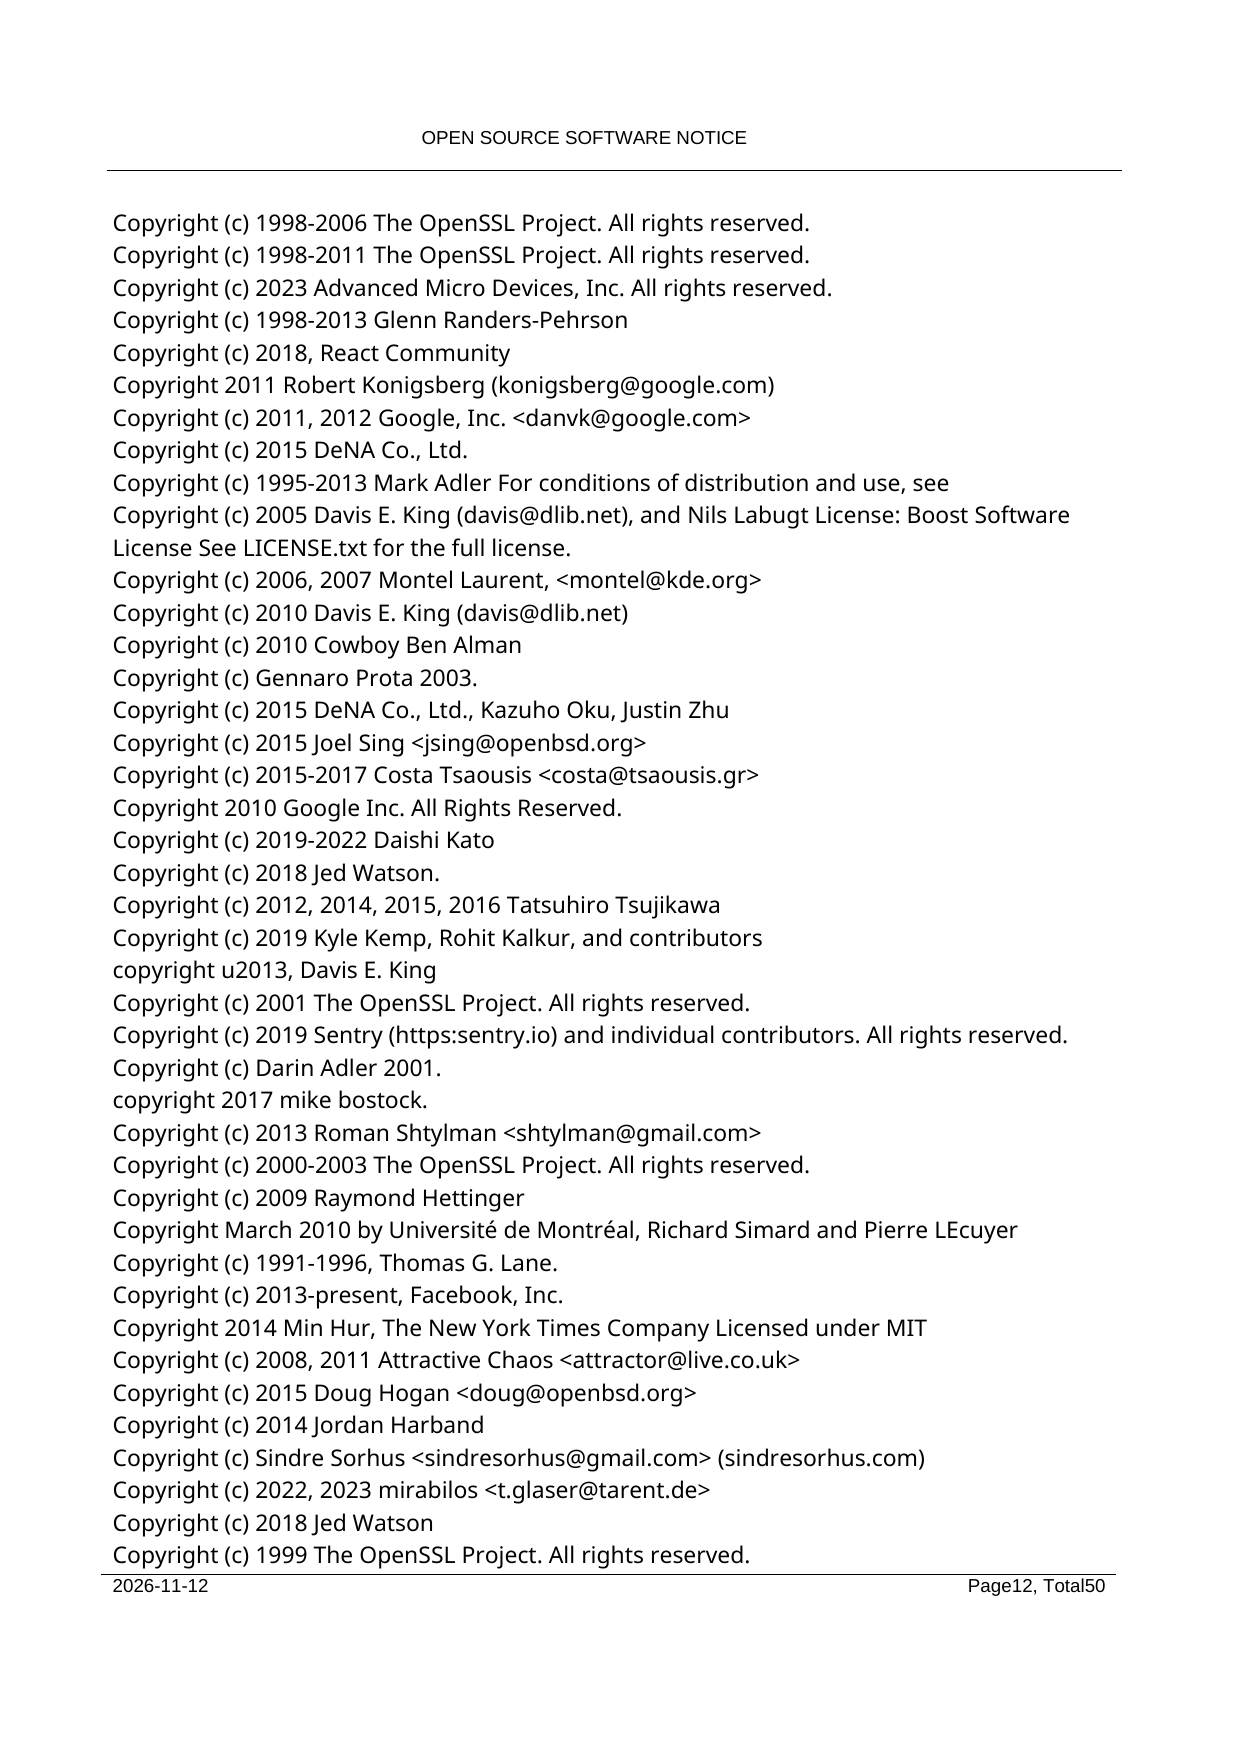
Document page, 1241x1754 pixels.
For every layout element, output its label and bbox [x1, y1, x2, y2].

text [112, 206, 1128, 1571]
